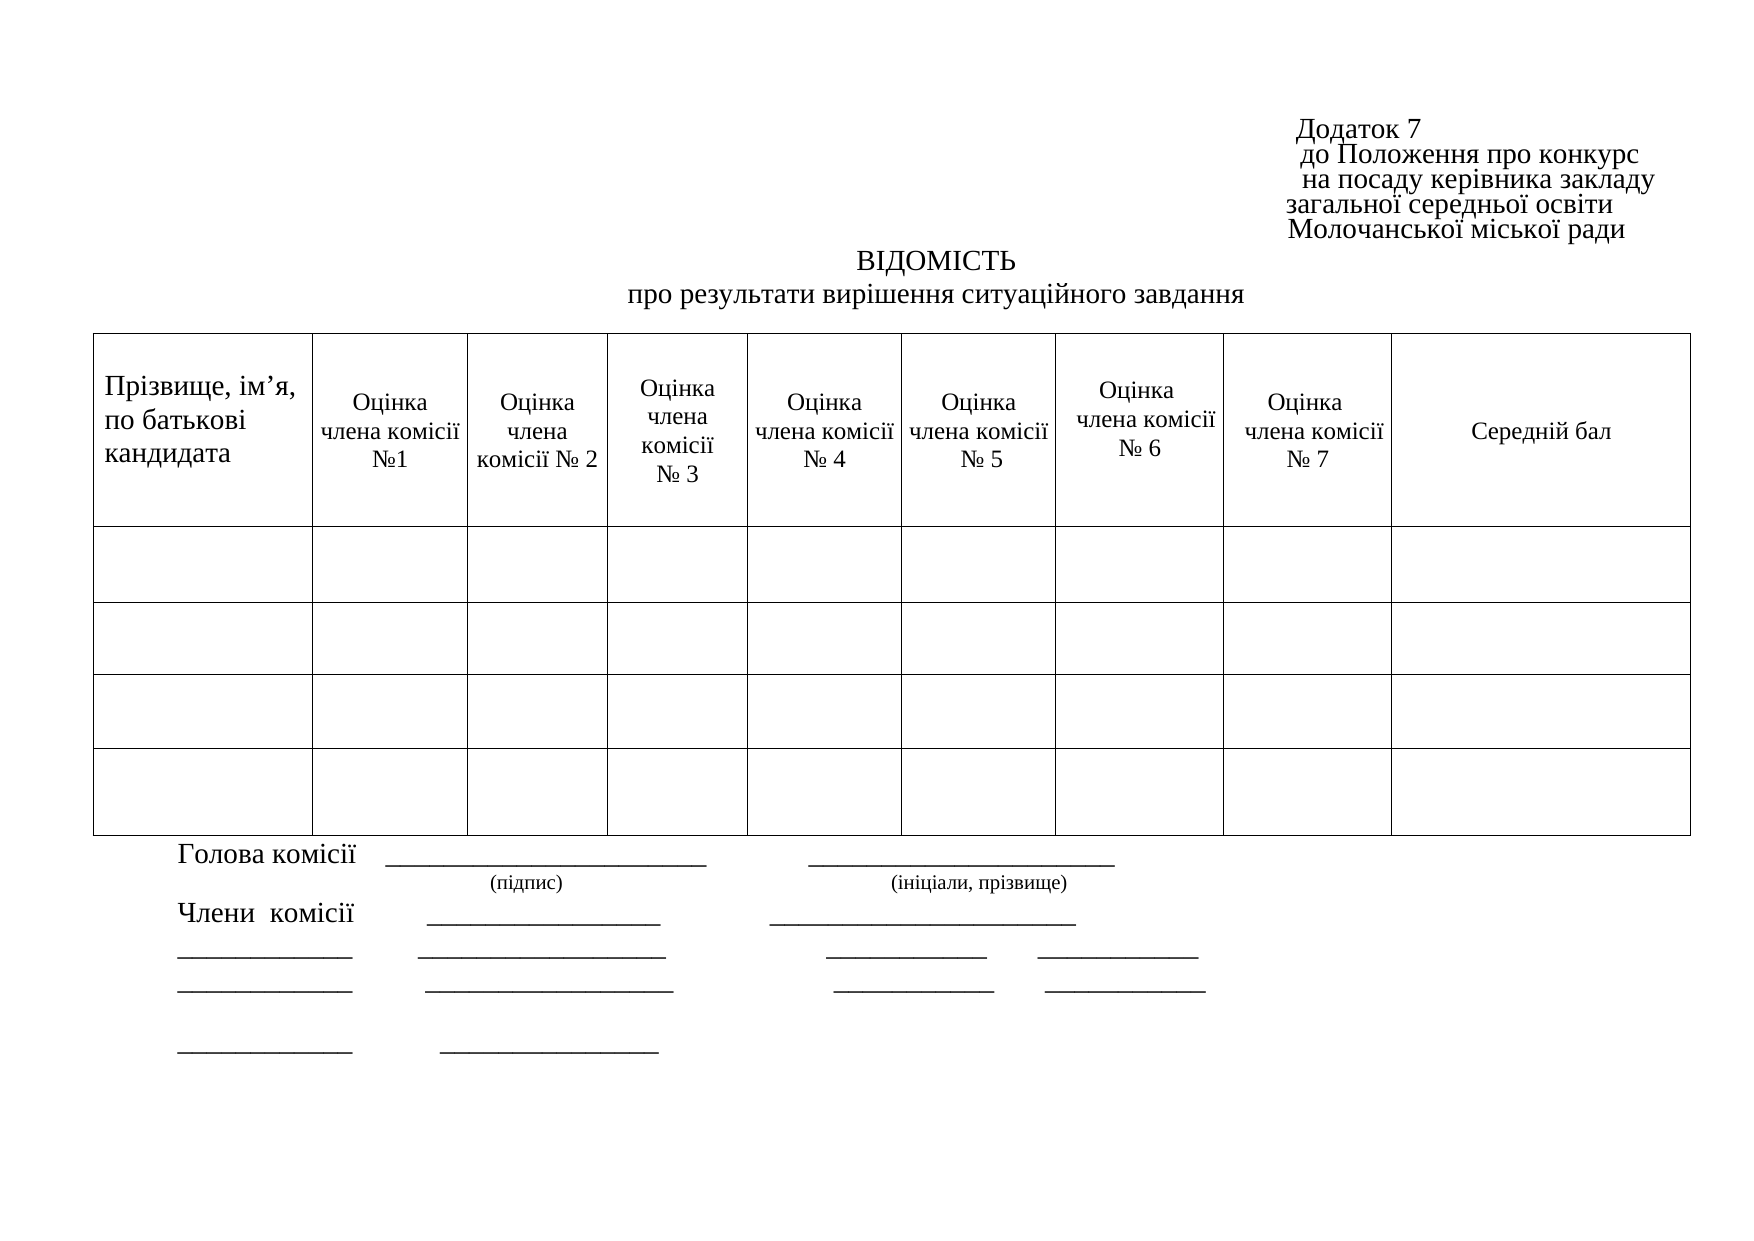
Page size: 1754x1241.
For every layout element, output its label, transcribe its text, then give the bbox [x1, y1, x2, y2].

table_cell [902, 603, 1055, 673]
table_cell [313, 603, 467, 673]
table_cell [468, 603, 607, 673]
table_cell [1224, 603, 1391, 673]
table_cell [748, 675, 901, 748]
text до Положення про конкурс [177, 143, 1655, 168]
table_cell [748, 749, 901, 835]
table_cell [902, 749, 1055, 835]
text Члени комісії ________________ _____________________ [177, 895, 1695, 928]
table_cell [1392, 675, 1690, 748]
text ____________ _________________ ___________ ___________ [177, 928, 1695, 962]
table_cell [608, 527, 747, 602]
table_cell [468, 675, 607, 748]
table_header Оцінка члена комісії № 7 [1224, 334, 1391, 526]
text ____________ _______________ [177, 1023, 1695, 1057]
table_cell [608, 603, 747, 673]
table_cell [468, 749, 607, 835]
table_header Середній бал [1392, 334, 1690, 526]
table_cell [1392, 527, 1690, 602]
table_cell [94, 603, 312, 673]
table_header Оцінка члена комісії № 2 [468, 334, 607, 526]
table_cell [1056, 749, 1223, 835]
table_cell [313, 675, 467, 748]
table_cell [1056, 675, 1223, 748]
text загальної середньої освіти [177, 193, 1655, 218]
table_cell [1056, 527, 1223, 602]
table_header Оцінка члена комісії № 5 [902, 334, 1055, 526]
table_header Оцінка члена комісії № 4 [748, 334, 901, 526]
table_cell [1056, 603, 1223, 673]
table_cell [94, 527, 312, 602]
table_header Оцінка члена комісії № 3 [608, 334, 747, 526]
table_cell [313, 527, 467, 602]
table_cell [902, 675, 1055, 748]
table_header Прізвище, ім’я, по батькові кандидата [94, 334, 312, 526]
text Додаток 7 [177, 118, 1695, 143]
text ____________ _________________ ___________ ___________ [177, 962, 1695, 995]
table_header Оцінка члена комісії № 6 [1056, 334, 1223, 526]
table_cell [748, 603, 901, 673]
text Молочанської міської ради [177, 218, 1655, 243]
table_cell [748, 527, 901, 602]
text (підпис) (ініціали, прізвище) [177, 870, 1695, 895]
table_cell [1392, 749, 1690, 835]
table_cell [94, 675, 312, 748]
table_cell [94, 749, 312, 835]
table_cell [313, 749, 467, 835]
table_cell [902, 527, 1055, 602]
text ВІДОМІСТЬ про результати вирішення ситуаційного завдання [177, 243, 1695, 310]
table_cell [608, 675, 747, 748]
table_cell [1392, 603, 1690, 673]
table_cell [608, 749, 747, 835]
text на посаду керівника закладу [177, 168, 1655, 193]
text Голова комісії ______________________ _____________________ [177, 836, 1695, 870]
table_cell [1224, 527, 1391, 602]
table_cell [1224, 675, 1391, 748]
table_cell [1224, 749, 1391, 835]
table_cell [468, 527, 607, 602]
table_header Оцінка члена комісії №1 [313, 334, 467, 526]
